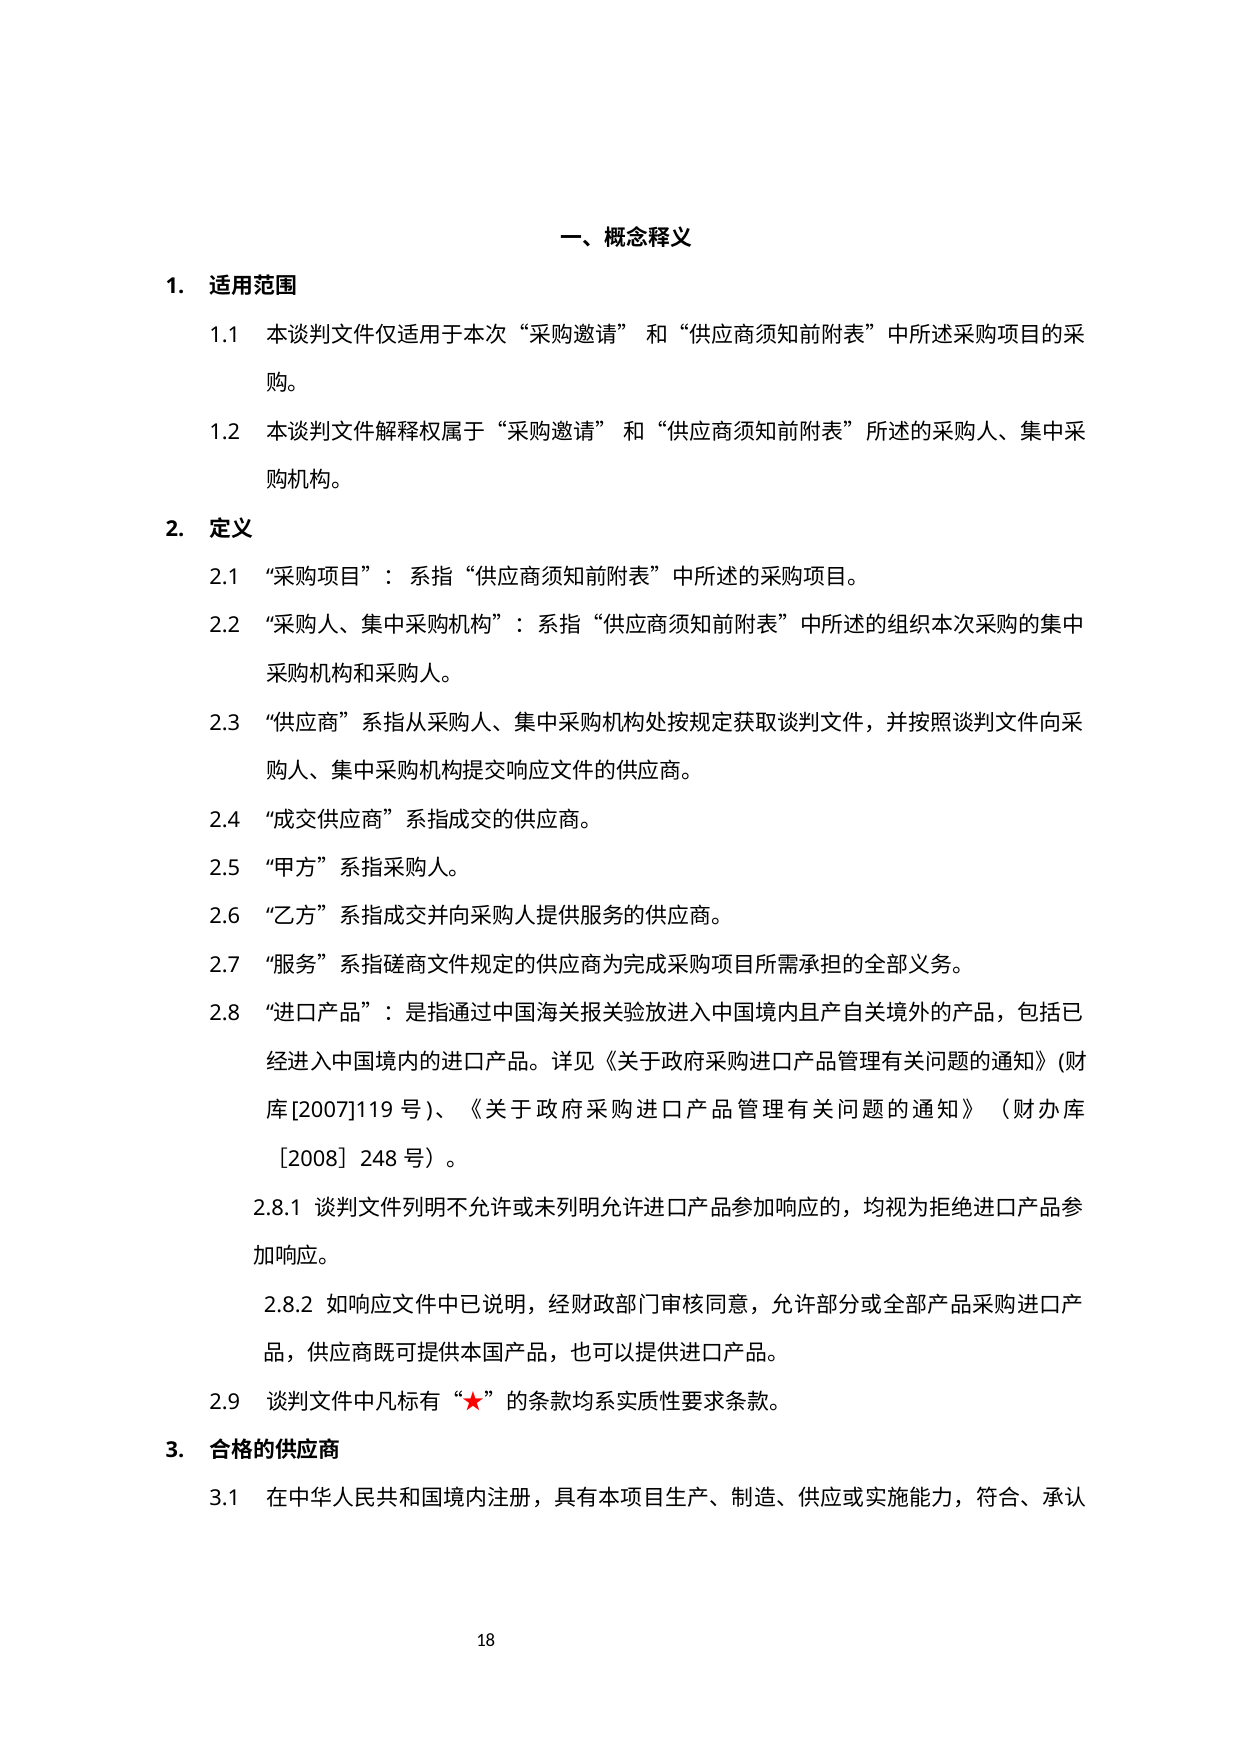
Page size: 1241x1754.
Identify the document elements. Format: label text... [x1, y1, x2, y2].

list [209, 1480, 1087, 1512]
list 定义 [165, 510, 1087, 543]
list “甲方”系指采购人。 [209, 849, 1087, 882]
list 谈判文件中凡标有“★”的条款均系实质性要求条款。 [209, 1383, 1087, 1416]
list 本谈判文件仅适用于本次“采购邀请” 和“供应商须知前附表”中所述采购项目的采购。 [209, 316, 1087, 397]
text 2.8.2 如响应文件中已说明，经财政部门审核同意，允许部分或全部产品采购进口产品，供应商既可提供本国产品，也可以提供进口产品。 [264, 1286, 1087, 1367]
list 本谈判文件解释权属于“采购邀请” 和“供应商须知前附表”所述的采购人、集中采购机构。 [209, 413, 1087, 494]
text 2.8.1 谈判文件列明不允许或未列明允许进口产品参加响应的，均视为拒绝进口产品参加响应。 [253, 1189, 1087, 1270]
list 适用范围 [165, 268, 1087, 300]
list “采购项目”： 系指“供应商须知前附表”中所述的采购项目。 [209, 559, 1087, 591]
text 一、概念释义 [165, 219, 1087, 252]
list “乙方”系指成交并向采购人提供服务的供应商。 [209, 898, 1087, 930]
list 合格的供应商 [165, 1432, 1087, 1464]
list “供应商”系指从采购人、集中采购机构处按规定获取谈判文件，并按照谈判文件向采购人、集中采购机构提交响应文件的供应商。 [209, 704, 1087, 785]
list “服务”系指磋商文件规定的供应商为完成采购项目所需承担的全部义务。 [209, 946, 1087, 979]
list “成交供应商”系指成交的供应商。 [209, 801, 1087, 834]
list “采购人、集中采购机构”：系指“供应商须知前附表”中所述的组织本次采购的集中采购机构和采购人。 [209, 607, 1087, 688]
list “进口产品”：是指通过中国海关报关验放进入中国境内且产自关境外的产品，包括已经进入中国境内的进口产品。详见《关于政府采购进口产品管理有关问题的通知》(财库[2007]119号)、《关于政府采购进口产品管理有关问题的通知》（财办库［2008］248 号）。 [209, 994, 1087, 1173]
